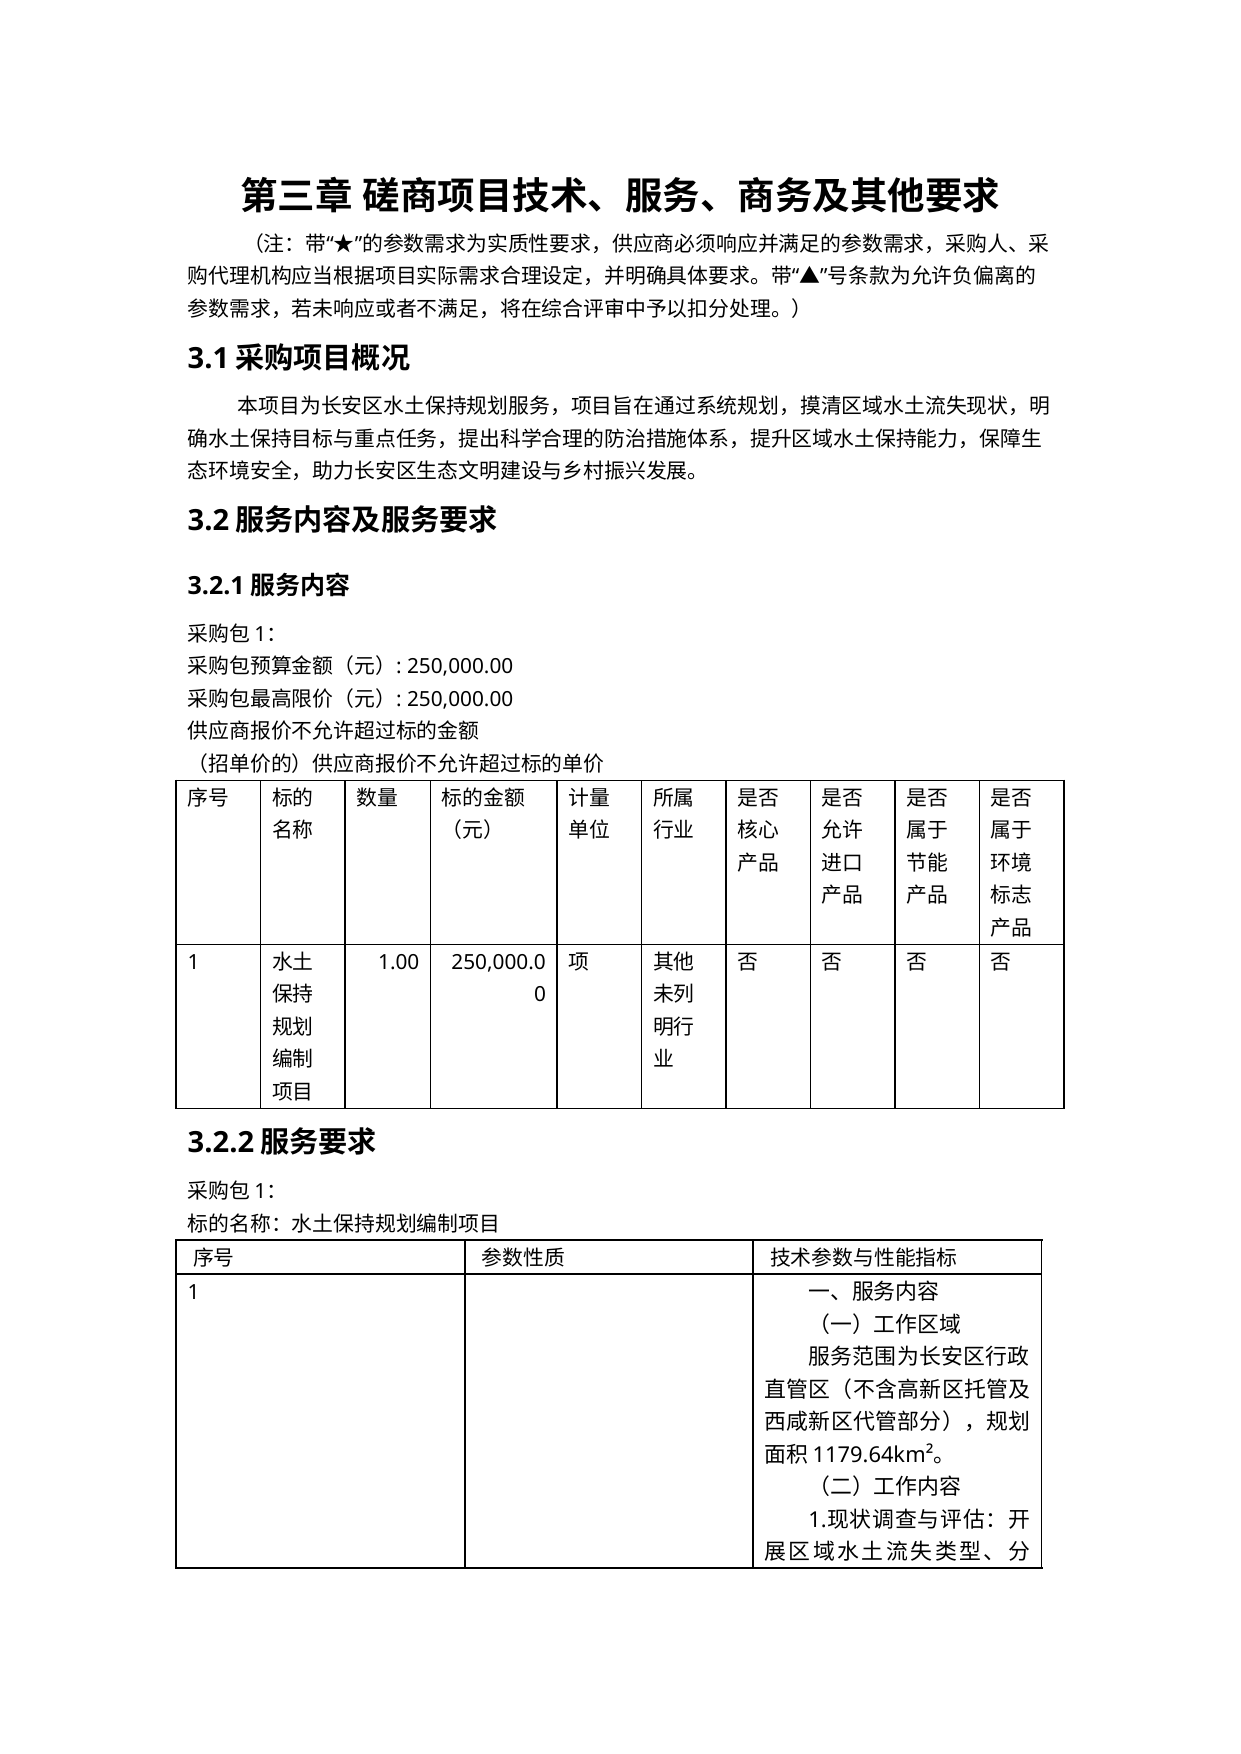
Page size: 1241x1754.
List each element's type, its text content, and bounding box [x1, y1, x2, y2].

text 采购包1： [187, 1174, 1053, 1207]
table_cell 否 [727, 945, 810, 1108]
table_header 是否核心产品 [727, 781, 810, 943]
table_header 所属行业 [642, 781, 725, 943]
table_header 序号 [177, 781, 260, 943]
table_cell 其他未列明行业 [642, 945, 725, 1108]
table_header 序号 [177, 1241, 464, 1273]
table_header 是否属于环境标志产品 [980, 781, 1063, 943]
table_header 标的金额 （元） [431, 781, 556, 943]
text 采购包1： [187, 617, 1053, 649]
text 3.1采购项目概况 [187, 324, 1053, 389]
table_cell 水土保持规划编制项目 [261, 945, 344, 1108]
table_header 计量单位 [558, 781, 641, 943]
table_header 标的名称 [261, 781, 344, 943]
table_cell 1 [177, 945, 260, 1108]
text 3.2.1服务内容 [187, 552, 1053, 617]
table_header 是否允许进口产品 [811, 781, 894, 943]
text 采购包预算金额（元）: 250,000.00 [187, 649, 1053, 682]
text 3.2.2服务要求 [187, 1109, 1053, 1174]
text （注：带“★”的参数需求为实质性要求，供应商必须响应并满足的参数需求，采购人、采购代理机构应当根据项目实际需求合理设定，并明确具体要求。带“▲”号条款为允许负偏离的参数需求，若未响应或者不满足，将在综合评审中予以扣分处理。） [187, 227, 1053, 324]
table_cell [754, 1275, 1041, 1567]
text 采购包最高限价（元）: 250,000.00 [187, 682, 1053, 714]
text 3.2服务内容及服务要求 [187, 487, 1053, 552]
table_header 是否属于节能产品 [896, 781, 979, 943]
table_header 技术参数与性能指标 [754, 1241, 1041, 1273]
table_cell 项 [558, 945, 641, 1108]
text 本项目为长安区水土保持规划服务，项目旨在通过系统规划，摸清区域水土流失现状，明确水土保持目标与重点任务，提出科学合理的防治措施体系，提升区域水土保持能力，保障生态环境安全，助力长安区生态文明建设与乡村振兴发展。 [187, 389, 1053, 487]
text 第三章 磋商项目技术、服务、商务及其他要求 [187, 162, 1053, 227]
text 供应商报价不允许超过标的金额 [187, 714, 1053, 747]
table_cell 否 [896, 945, 979, 1108]
table_header 数量 [346, 781, 430, 943]
table_cell [466, 1275, 752, 1567]
table_cell 250,000.00 [431, 945, 556, 1108]
table_header 参数性质 [466, 1241, 752, 1273]
table_cell 1.00 [346, 945, 430, 1108]
text （招单价的）供应商报价不允许超过标的单价 [187, 747, 1053, 779]
table_cell 否 [811, 945, 894, 1108]
table_cell 1 [177, 1275, 464, 1567]
text 标的名称：水土保持规划编制项目 [187, 1207, 1053, 1239]
table_cell 否 [980, 945, 1063, 1108]
